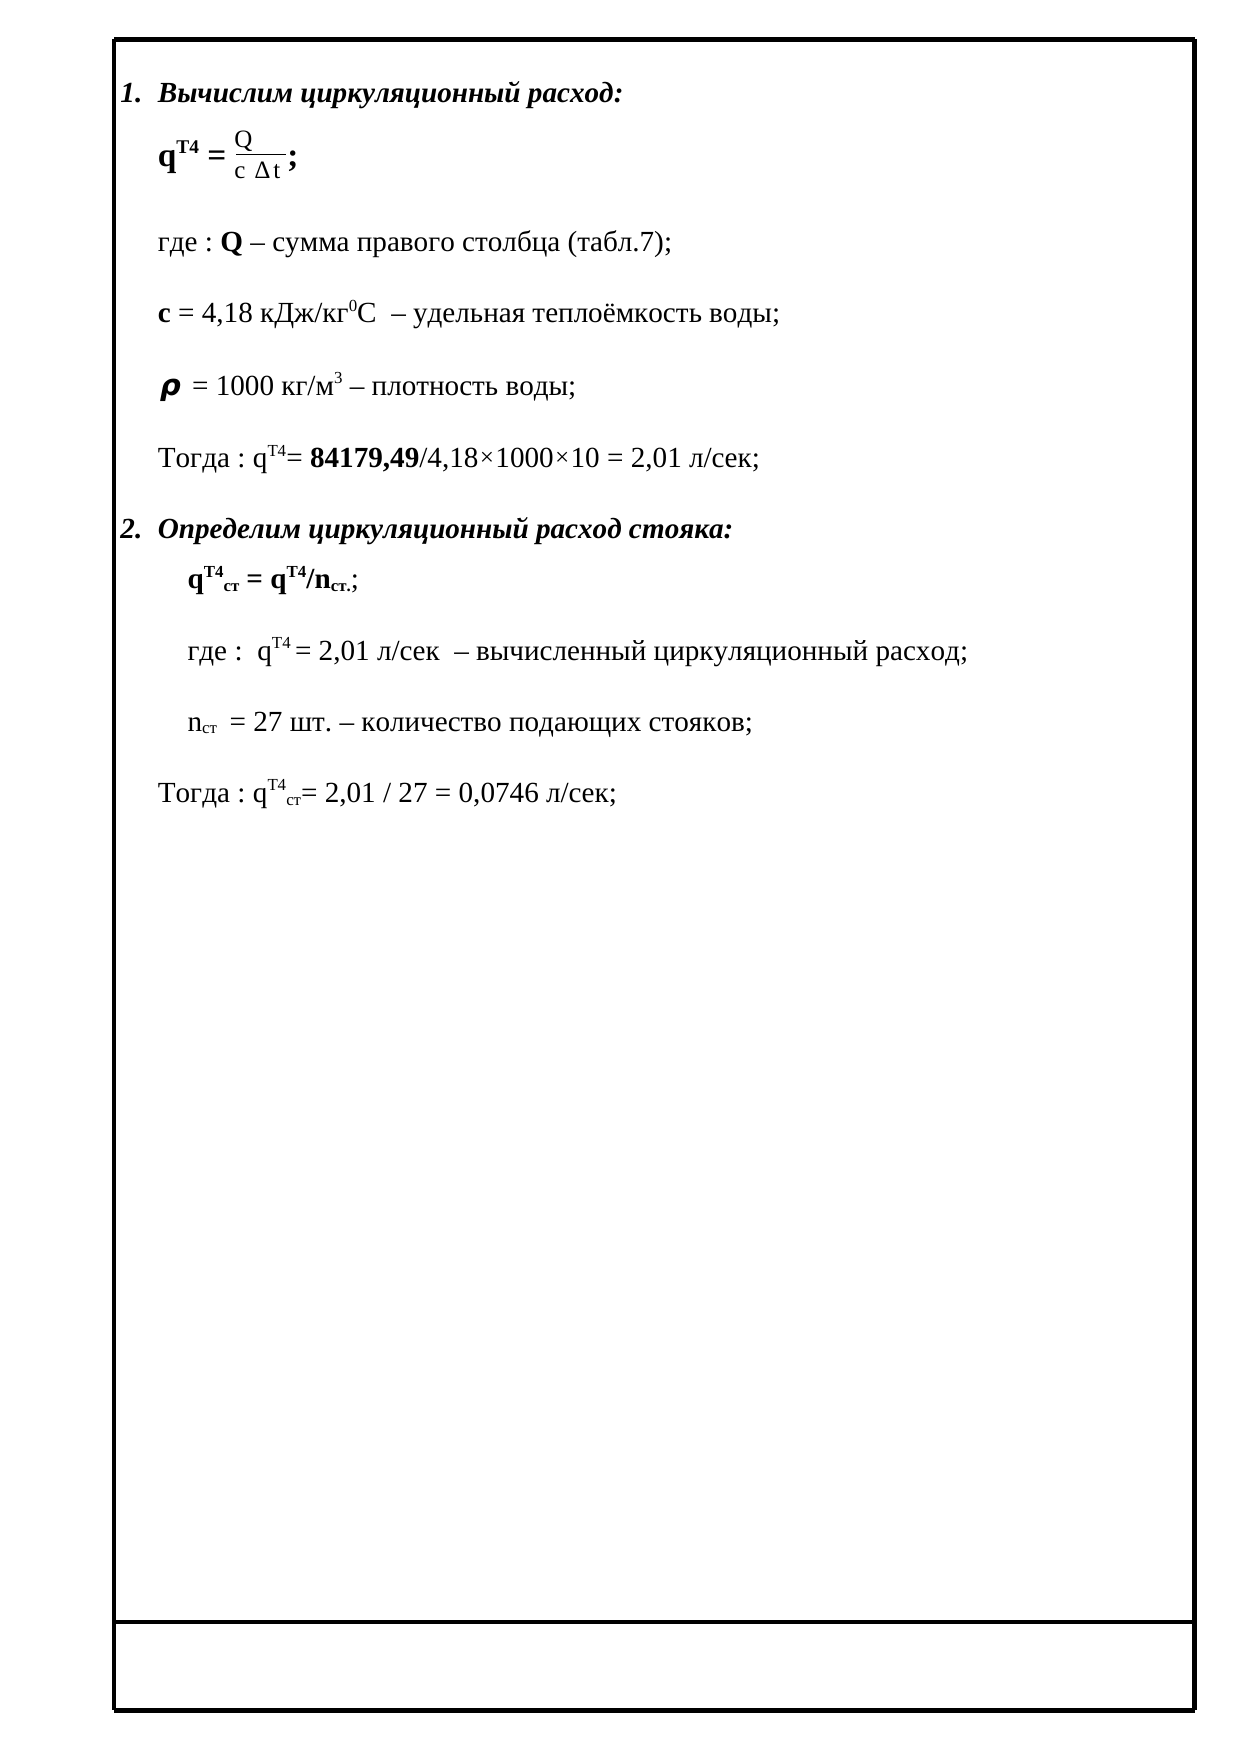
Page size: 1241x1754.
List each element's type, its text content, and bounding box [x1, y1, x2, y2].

text c = 4,18 кДж/кг0С – удельная теплоёмкость воды; [158, 295, 1177, 329]
text Тогда : qT4ст= 2,01 / 27 = 0,0746 л/сек; [158, 775, 1177, 809]
list Определим циркуляционный расход стояка: [120, 511, 1177, 545]
text ncт = 27 шт. – количество подающих стояков; [158, 704, 1177, 737]
list Вычислим циркуляционный расход: [120, 75, 1177, 108]
text где : Q – сумма правого столбца (табл.7); [158, 224, 1177, 258]
text Тогда : qT4= 84179,49/4,18100010 = 2,01 л/сек; [158, 440, 1177, 474]
text 𝞺 = 1000 кг/м3 – плотность воды; [158, 367, 1177, 402]
text qT4 = ; [158, 125, 1177, 184]
text qT4ст = qT4/ncт.; [158, 562, 1177, 595]
text где : qT4 = 2,01 л/сек – вычисленный циркуляционный расход; [158, 633, 1177, 666]
